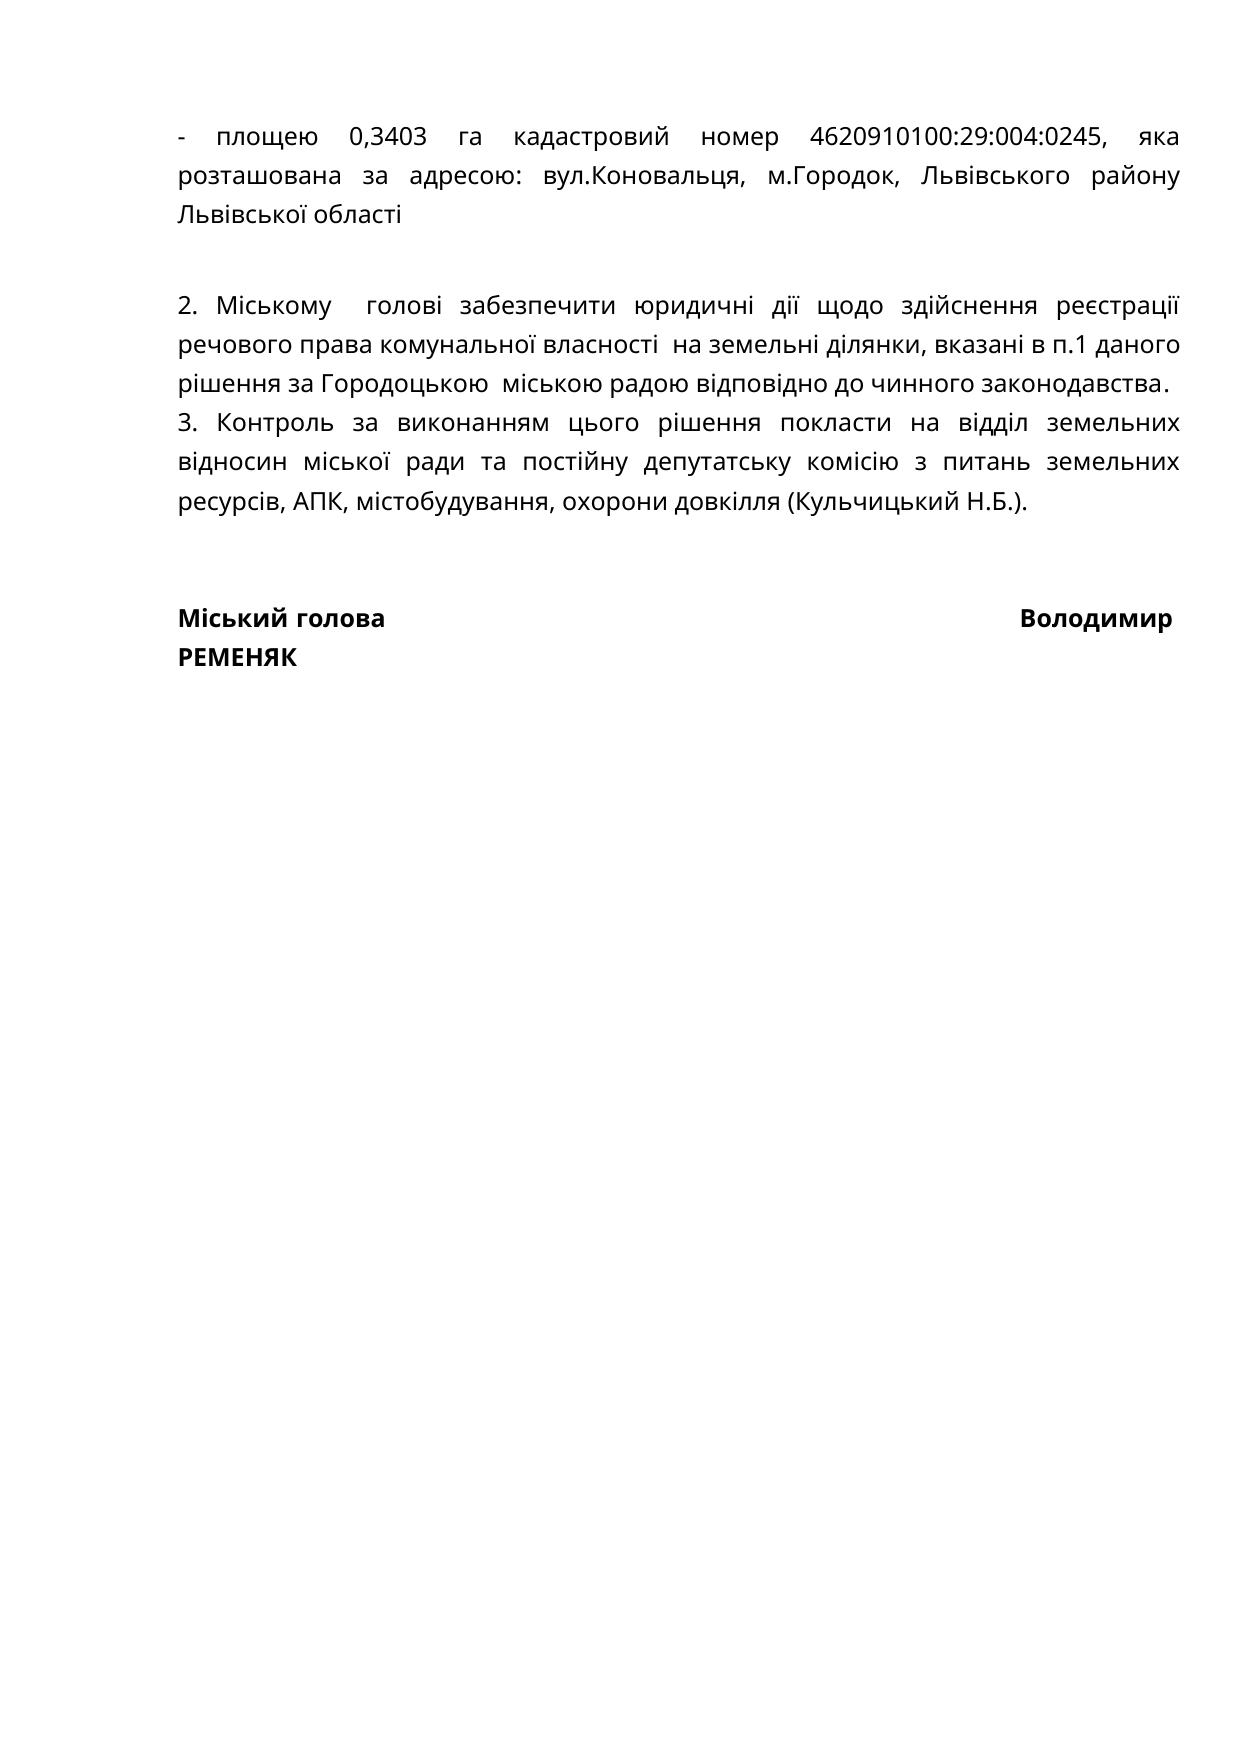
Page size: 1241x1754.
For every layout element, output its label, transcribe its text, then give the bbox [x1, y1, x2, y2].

text Міський голова Володимир РЕМЕНЯК [177, 601, 1181, 674]
text 2. Міському голові забезпечити юридичні дії щодо здійснення реєстрації речового права комунальної власності на земельні ділянки, вказані в п.1 даного рішення за Городоцькою міською радою відповідно до чинного законодавства. [177, 287, 1181, 400]
list - площею 0,3403 га кадастровий номер 4620910100:29:004:0245, яка розташована за адресою: вул.Коновальця, м.Городок, Львівського району Львівської області [177, 118, 1181, 231]
text 3. Контроль за виконанням цього рішення покласти на відділ земельних відносин міської ради та постійну депутатську комісію з питань земельних ресурсів, АПК, містобудування, охорони довкілля (Кульчицький Н.Б.). [177, 405, 1181, 517]
